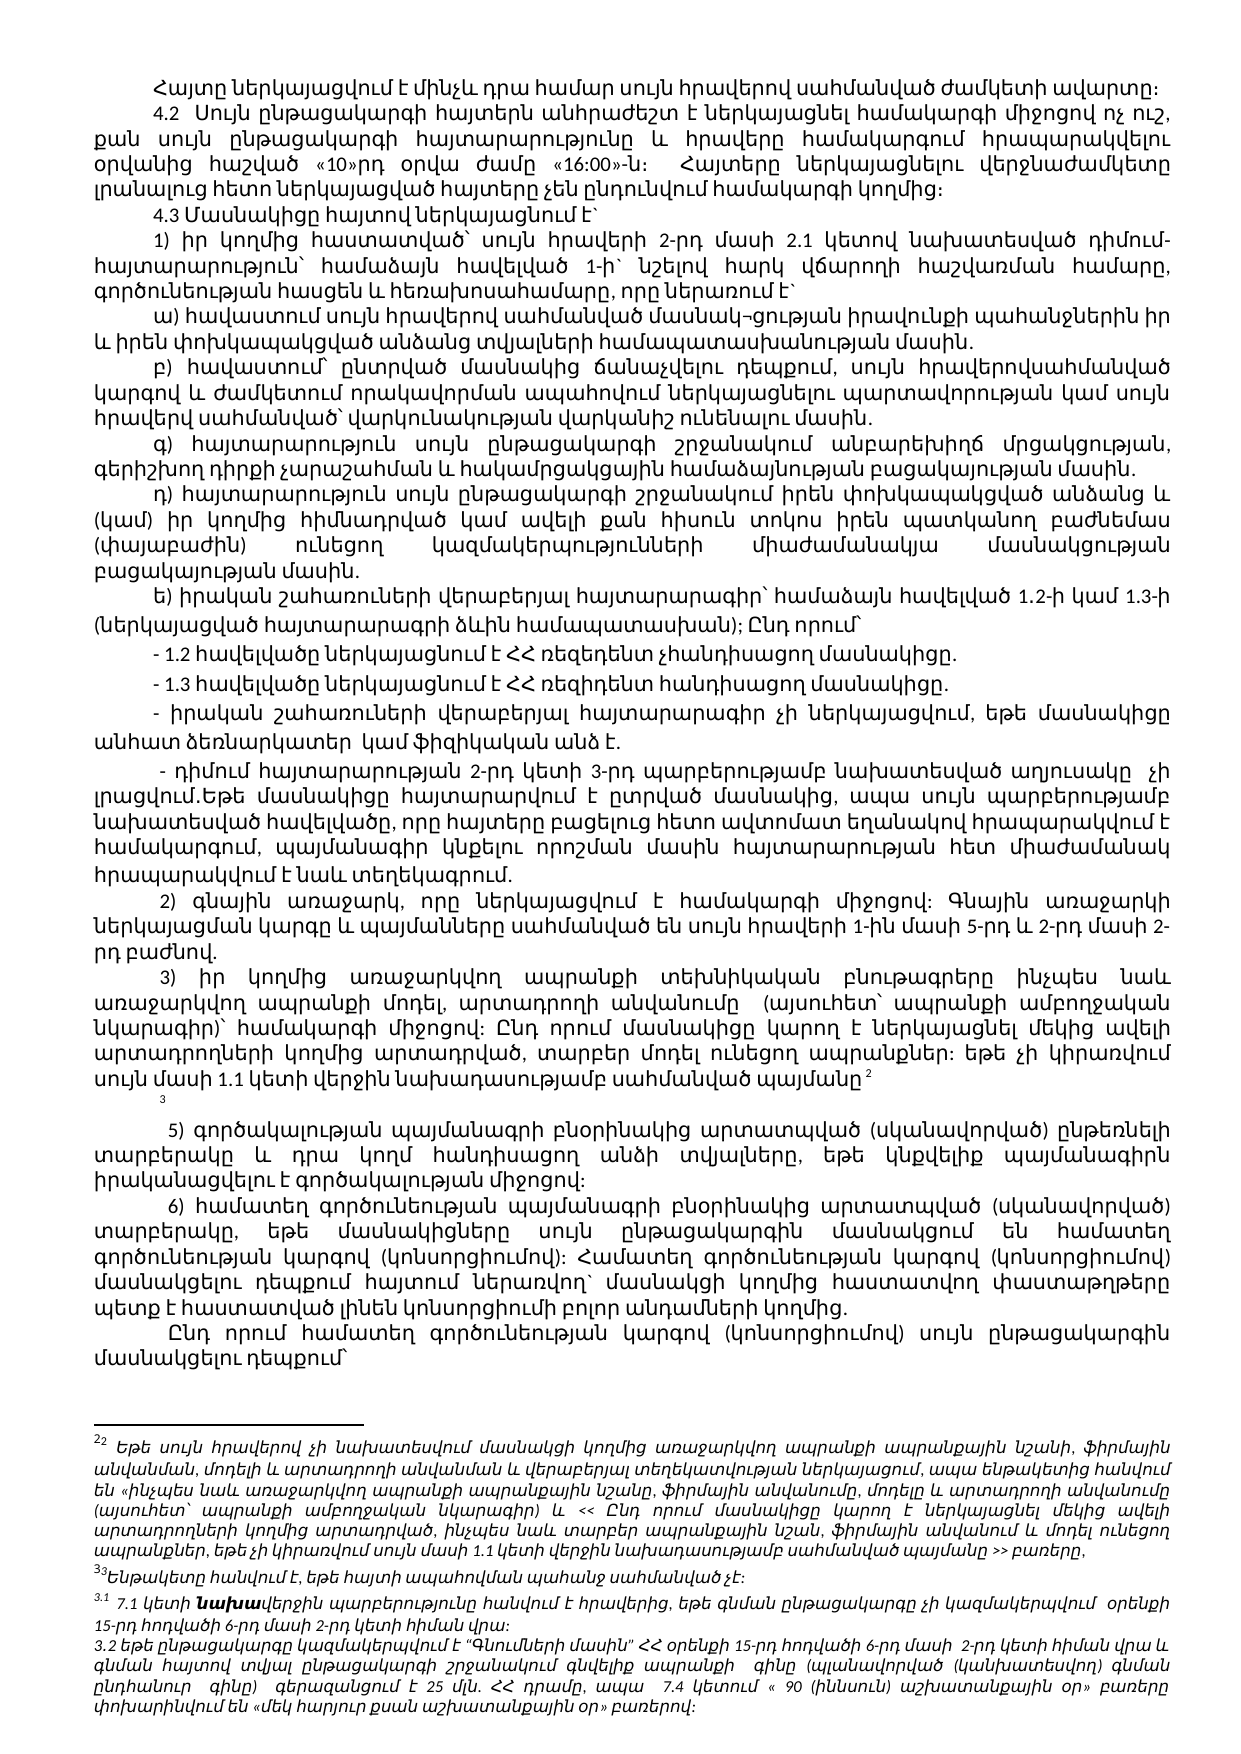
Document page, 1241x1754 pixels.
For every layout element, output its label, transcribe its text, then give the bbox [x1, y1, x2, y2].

text դ) հայտարարություն սույն ընթացակարգի շրջանակում իրեն փոխկապակցված անձանց և (կամ) իր կողմից հիմնադրված կամ ավելի քան հիսուն տոկոս իրեն պատկանող բաժնեմաս (փայաբաժին) ունեցող կազմակերպությունների միաժամանակյա մասնակցության բացակայության մասին. [94, 482, 1171, 583]
text 6) համատեղ գործունեության պայմանագրի բնօրինակից արտատպված (սկանավորված) տարբերակը, եթե մասնակիցները սույն ընթացակարգին մասնակցում են համատեղ գործունեության կարգով (կոնսորցիումով): Համատեղ գործունեության կարգով (կոնսորցիումով) մասնակցելու դեպքում հայտում ներառվող` մասնակցի կողմից հաստատվող փաստաթղթերը պետք է հաստատված լինեն կոնսորցիումի բոլոր անդամների կողմից. [94, 1193, 1171, 1320]
text 4.3 Մասնակիցը հայտով ներկայացնում է` [94, 202, 1171, 227]
text 2) գնային առաջարկ, որը ներկայացվում է համակարգի միջոցով: Գնային առաջարկի ներկայացման կարգը և պայմանները սահմանված են սույն հրավերի 1-ին մասի 5-րդ և 2-րդ մասի 2-րդ բաժնով. [94, 888, 1171, 964]
text 5) գործակալության պայմանագրի բնօրինակից արտատպված (սկանավորված) ընթեռնելի տարբերակը և դրա կողմ հանդիսացող անձի տվյալները, եթե կնքվելիք պայմանագիրն իրականացվելու է գործակալության միջոցով: [94, 1117, 1171, 1193]
text Հայտը ներկայացվում է մինչև դրա համար սույն հրավերով սահմանված ժամկետի ավարտը։ [94, 75, 1171, 100]
text - 1.3 հավելվածը ներկայացնում է ՀՀ ռեզիդենտ հանդիսացող մասնակիցը. [94, 671, 1171, 696]
text բ) հավաստում՝ ընտրված մասնակից ճանաչվելու դեպքում, սույն հրավերովսահմանված կարգով և ժամկետում որակավորման ապահովում ներկայացնելու պարտավորության կամ սույն հրավերվ սահմանված՝ վարկունակության վարկանիշ ունենալու մասին. [94, 354, 1171, 431]
text - իրական շահառուների վերաբերյալ հայտարարագիր չի ներկայացվում, եթե մասնակիցը անհատ ձեռնարկատեր կամ ֆիզիկական անձ է. [94, 700, 1171, 754]
text - 1.2 հավելվածը ներկայացնում է ՀՀ ռեզեդենտ չհանդիսացող մասնակիցը. [94, 642, 1171, 667]
text 1) իր կողմից հաստատված՝ սույն հրավերի 2-րդ մասի 2.1 կետով նախատեսված դիմում-հայտարարություն՝ համաձայն հավելված 1-ի` նշելով հարկ վճարողի հաշվառման համարը, գործունեության հասցեն և հեռախոսահամարը, որը ներառում է` [94, 227, 1171, 304]
text 3) իր կողմից առաջարկվող ապրանքի տեխնիկական բնութագրերը ինչպես նաև առաջարկվող ապրանքի մոդել, արտադրողի անվանումը (այսուհետ՝ ապրանքի ամբողջական նկարագիր)՝ համակարգի միջոցով: Ընդ որում մասնակիցը կարող է ներկայացնել մեկից ավելի արտադրողների կողմից արտադրված, տարբեր մոդել ունեցող ապրանքներ: եթե չի կիրառվում սույն մասի 1.1 կետի վերջին նախադասությամբ սահմանված պայմանը 2 [94, 964, 1171, 1091]
text - դիմում հայտարարության 2-րդ կետի 3-րդ պարբերությամբ նախատեսված աղյուսակը չի լրացվում․Եթե մասնակիցը հայտարարվում է ըտրված մասնակից, ապա սույն պարբերությամբ նախատեսված հավելվածը, որը հայտերը բացելուց հետո ավտոմատ եղանակով հրապարակվում է համակարգում, պայմանագիր կնքելու որոշման մասին հայտարարության հետ միաժամանակ հրապարակվում է նաև տեղեկագրում. [94, 758, 1171, 888]
text գ) հայտարարություն սույն ընթացակարգի շրջանակում անբարեխիղճ մրցակցության, գերիշխող դիրքի չարաշահման և հակամրցակցային համաձայնության բացակայության մասին. [94, 431, 1171, 482]
text 3 [94, 1091, 1171, 1117]
text ե) իրական շահառուների վերաբերյալ հայտարարագիր՝ համաձայն հավելված 1․2-ի կամ 1.3-ի (ներկայացված հայտարարագրի ձևին համապատասխան); Ընդ որում՝ [94, 583, 1171, 638]
text Ընդ որում համատեղ գործունեության կարգով (կոնսորցիումով) սույն ընթացակարգին մասնակցելու դեպքում՝ [94, 1320, 1171, 1371]
text 4.2 Սույն ընթացակարգի հայտերն անհրաժեշտ է ներկայացնել համակարգի միջոցով ոչ ուշ, քան սույն ընթացակարգի հայտարարությունը և հրավերը համակարգում հրապարակվելու օրվանից հաշված «10»րդ օրվա ժամը «16:00»-ն։ Հայտերը ներկայացնելու վերջնաժամկետը լրանալուց հետո ներկայացված հայտերը չեն ընդունվում համակարգի կողմից։ [94, 100, 1171, 202]
text ա) հավաստում սույն հրավերով սահմանված մասնակ¬ցության իրավունքի պահանջներին իր և իրեն փոխկապակցված անձանց տվյալների համապատասխանության մասին. [94, 304, 1171, 354]
